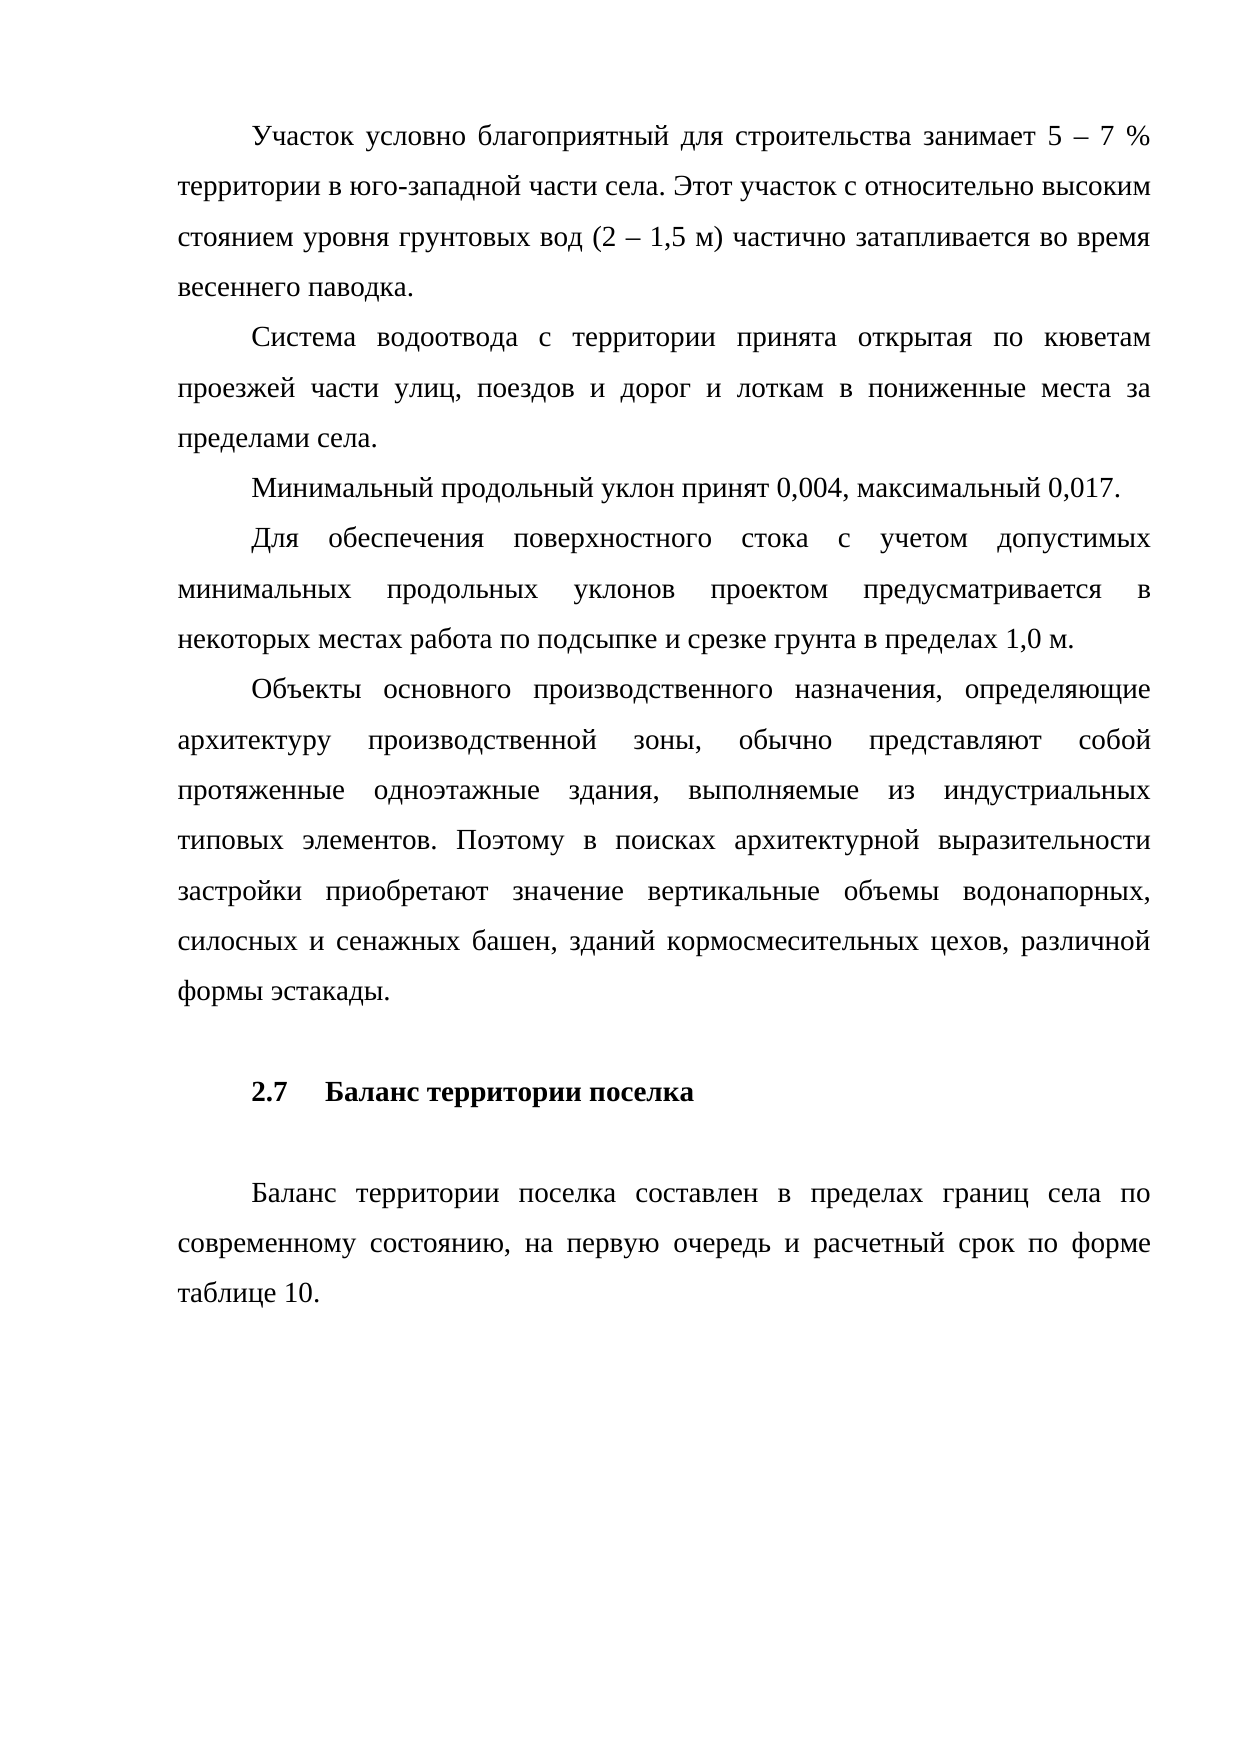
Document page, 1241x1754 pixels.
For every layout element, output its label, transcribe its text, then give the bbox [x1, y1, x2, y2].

text Участок условно благоприятный для строительства занимает 5 – 7 % территории в юго-западной части села. Этот участок с относительно высоким стоянием уровня грунтовых вод (2 – 1,5 м) частично затапливается во время весеннего паводка. [177, 118, 1152, 303]
list Баланс территории поселка [177, 1074, 1152, 1108]
text Система водоотвода с территории принята открытая по кюветам проезжей части улиц, поездов и дорог и лоткам в пониженные места за пределами села. [177, 319, 1152, 453]
text Минимальный продольный уклон принят 0,004, максимальный 0,017. [177, 470, 1152, 504]
text Объекты основного производственного назначения, определяющие архитектуру производственной зоны, обычно представляют собой протяженные одноэтажные здания, выполняемые из индустриальных типовых элементов. Поэтому в поисках архитектурной выразительности застройки приобретают значение вертикальные объемы водонапорных, силосных и сенажных башен, зданий кормосмесительных цехов, различной формы эстакады. [177, 672, 1152, 1007]
text Для обеспечения поверхностного стока с учетом допустимых минимальных продольных уклонов проектом предусматривается в некоторых местах работа по подсыпке и срезке грунта в пределах 1,0 м. [177, 521, 1152, 655]
text Баланс территории поселка составлен в пределах границ села по современному состоянию, на первую очередь и расчетный срок по форме таблице 10. [177, 1175, 1152, 1309]
